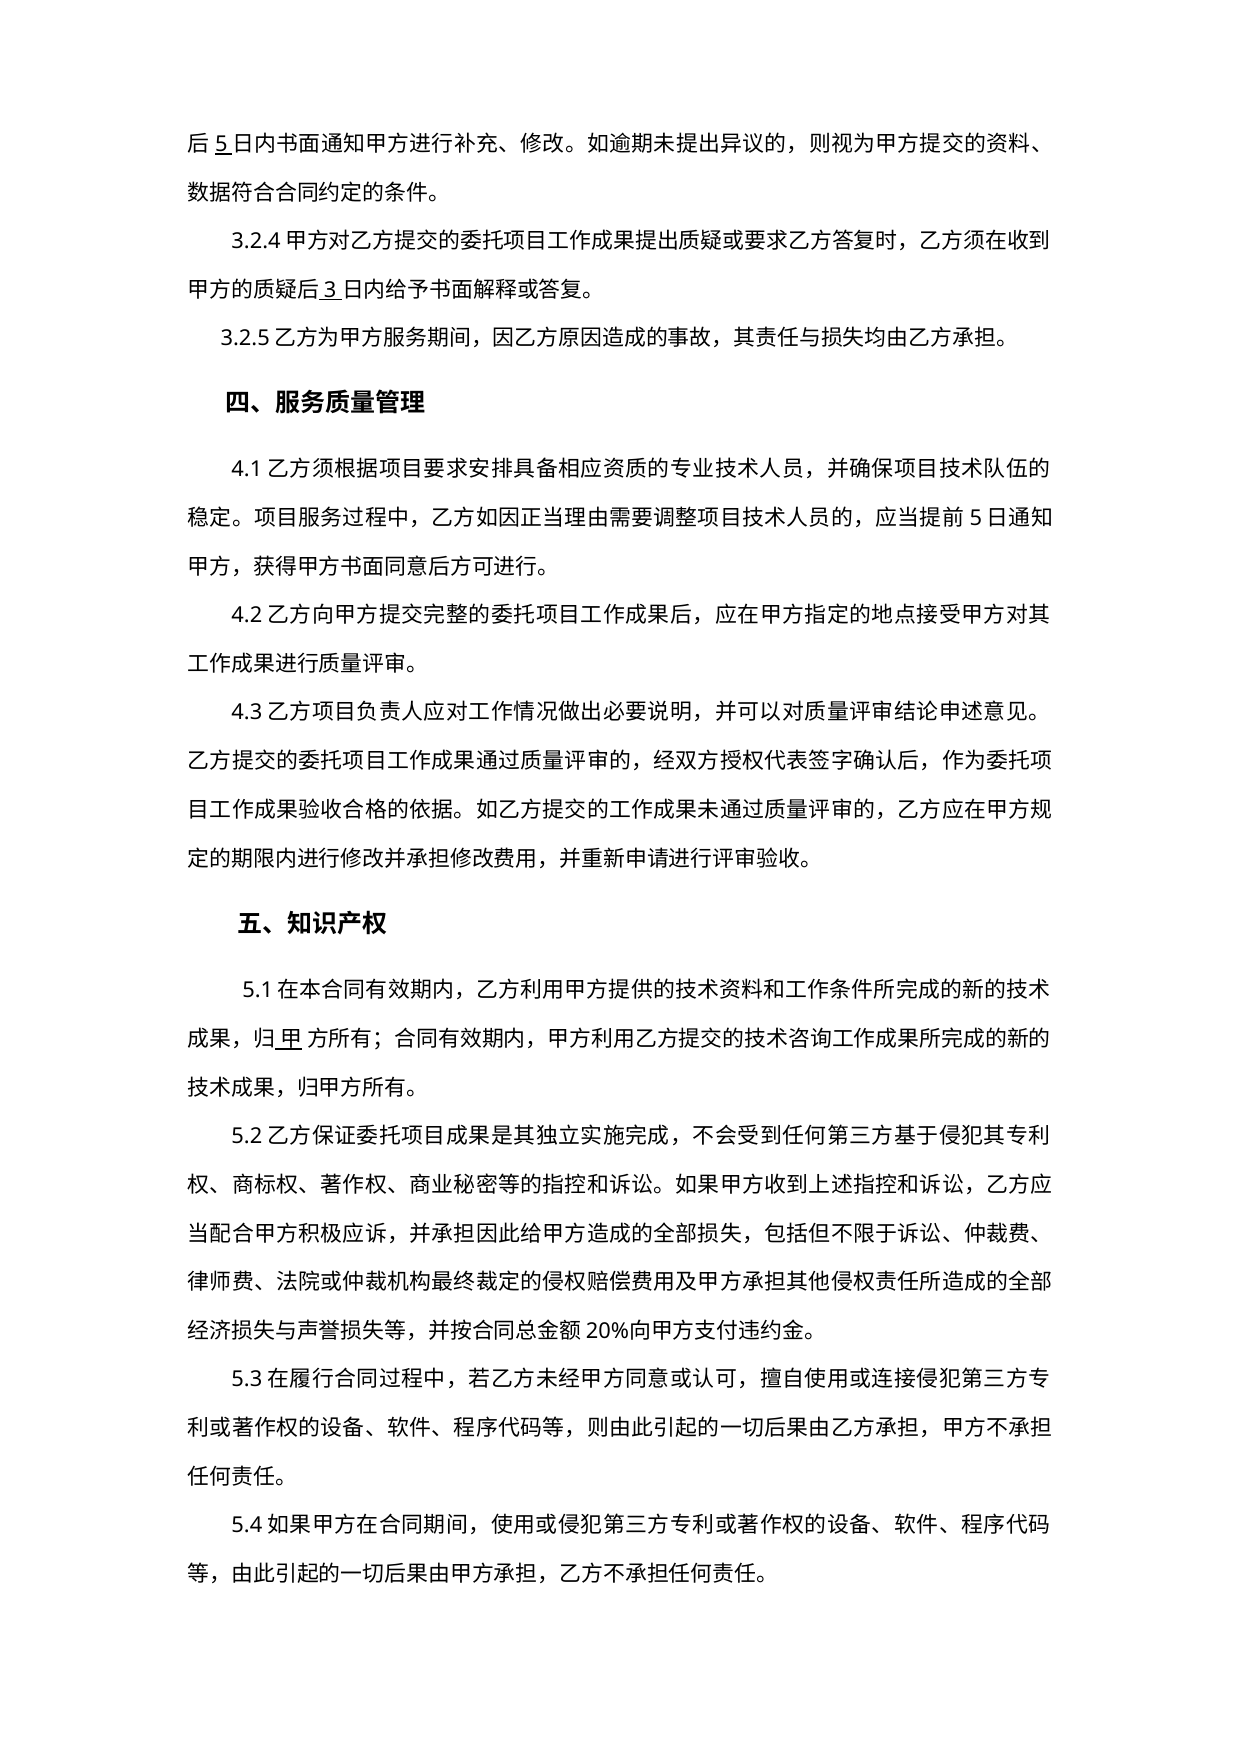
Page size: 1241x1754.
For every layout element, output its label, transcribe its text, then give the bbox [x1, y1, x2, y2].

text 5.1在本合同有效期内，乙方利用甲方提供的技术资料和工作条件所完成的新的技术成果，归 甲 方所有；合同有效期内，甲方利用乙方提交的技术咨询工作成果所完成的新的技术成果，归甲方所有。 [187, 972, 1053, 1102]
text 4.2乙方向甲方提交完整的委托项目工作成果后，应在甲方指定的地点接受甲方对其工作成果进行质量评审。 [187, 597, 1053, 678]
text 5.4如果甲方在合同期间，使用或侵犯第三方专利或著作权的设备、软件、程序代码等，由此引起的一切后果由甲方承担，乙方不承担任何责任。 [187, 1507, 1053, 1588]
text 4.3乙方项目负责人应对工作情况做出必要说明，并可以对质量评审结论申述意见。乙方提交的委托项目工作成果通过质量评审的，经双方授权代表签字确认后，作为委托项目工作成果验收合格的依据。如乙方提交的工作成果未通过质量评审的，乙方应在甲方规定的期限内进行修改并承担修改费用，并重新申请进行评审验收。 [187, 694, 1053, 873]
text 5.3在履行合同过程中，若乙方未经甲方同意或认可，擅自使用或连接侵犯第三方专利或著作权的设备、软件、程序代码等，则由此引起的一切后果由乙方承担，甲方不承担任何责任。 [187, 1361, 1053, 1491]
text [187, 126, 1053, 207]
text 五、知识产权 [187, 889, 1053, 954]
text 4.1乙方须根据项目要求安排具备相应资质的专业技术人员，并确保项目技术队伍的稳定。项目服务过程中，乙方如因正当理由需要调整项目技术人员的，应当提前5日通知甲方，获得甲方书面同意后方可进行。 [187, 451, 1053, 581]
text 5.2乙方保证委托项目成果是其独立实施完成，不会受到任何第三方基于侵犯其专利权、商标权、著作权、商业秘密等的指控和诉讼。如果甲方收到上述指控和诉讼，乙方应当配合甲方积极应诉，并承担因此给甲方造成的全部损失，包括但不限于诉讼、仲裁费、律师费、法院或仲裁机构最终裁定的侵权赔偿费用及甲方承担其他侵权责任所造成的全部经济损失与声誉损失等，并按合同总金额20%向甲方支付违约金。 [187, 1118, 1053, 1345]
text 3.2.5乙方为甲方服务期间，因乙方原因造成的事故，其责任与损失均由乙方承担。 [187, 320, 1053, 352]
text 四、服务质量管理 [187, 368, 1053, 433]
text 3.2.4甲方对乙方提交的委托项目工作成果提出质疑或要求乙方答复时，乙方须在收到甲方的质疑后 3 日内给予书面解释或答复。 [187, 223, 1053, 304]
